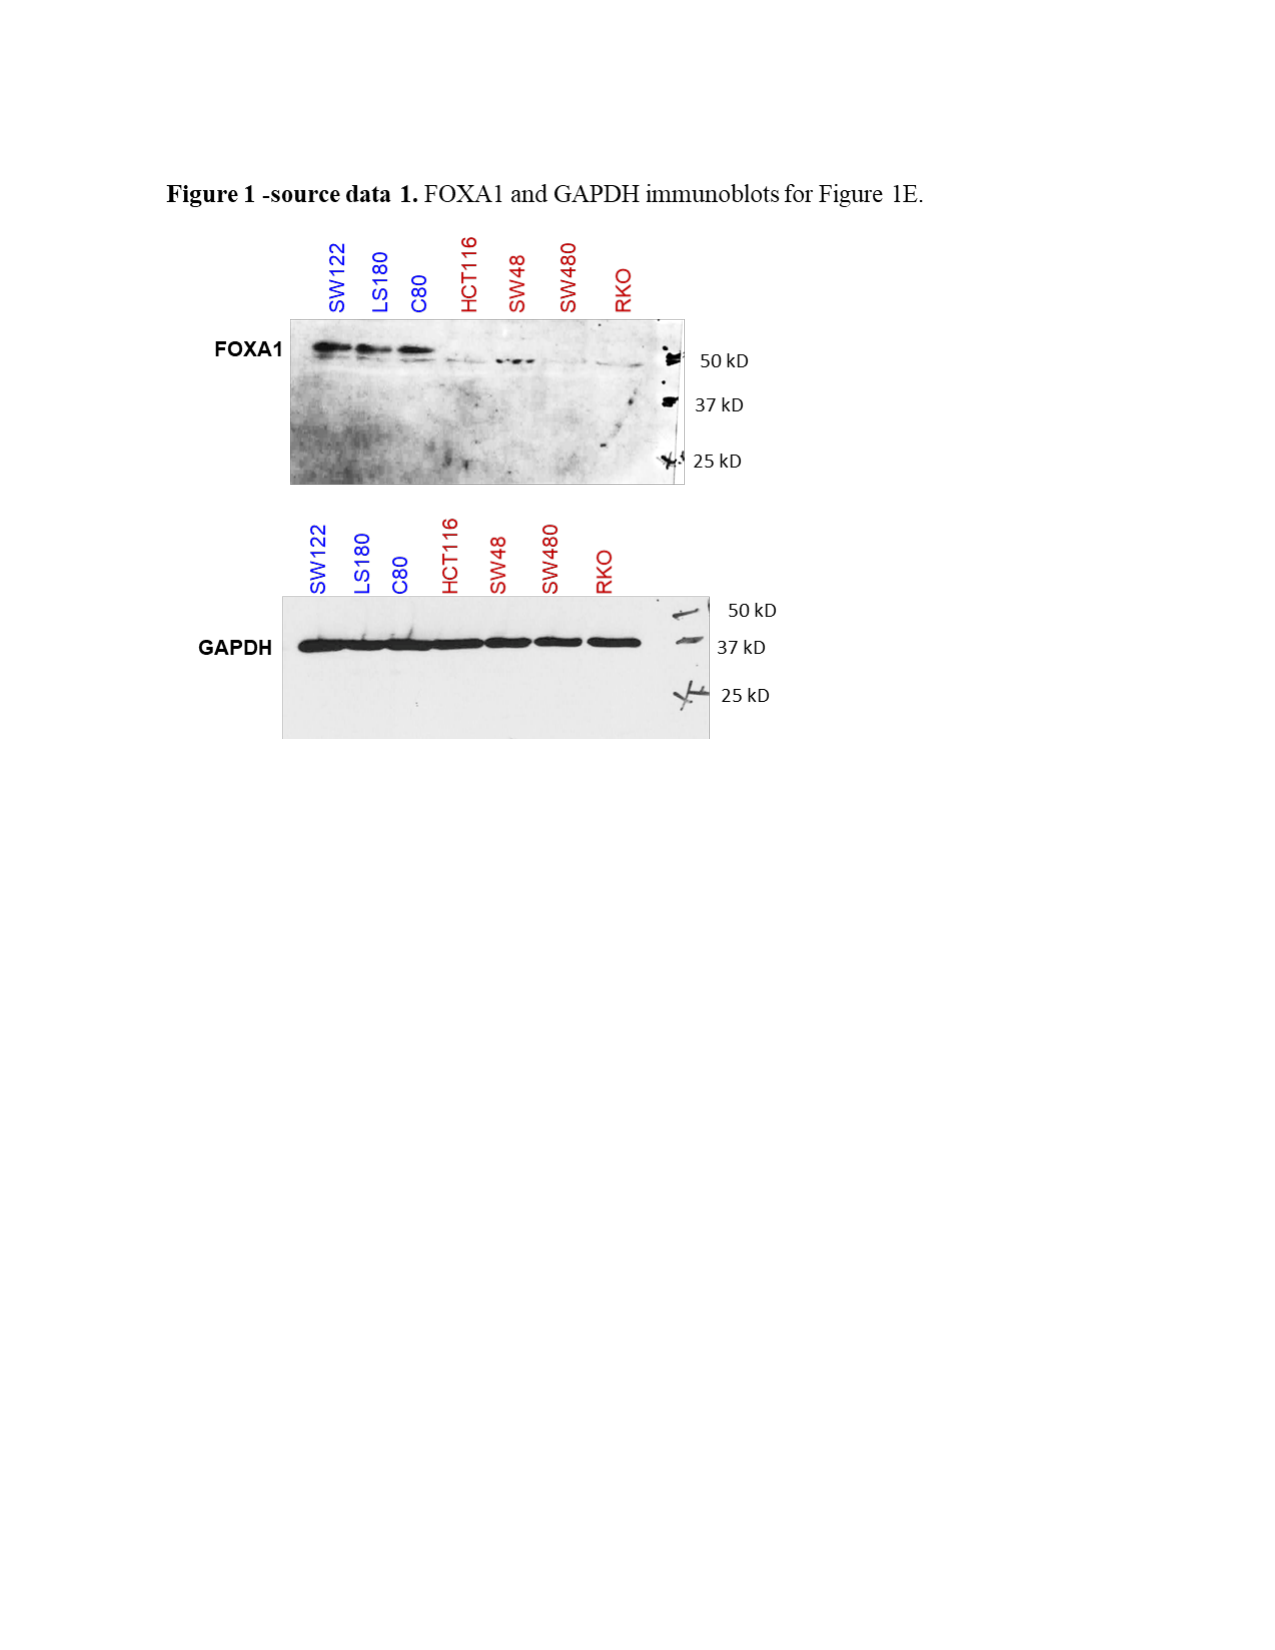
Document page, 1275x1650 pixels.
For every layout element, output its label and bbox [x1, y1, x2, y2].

picture [150, 150, 986, 739]
